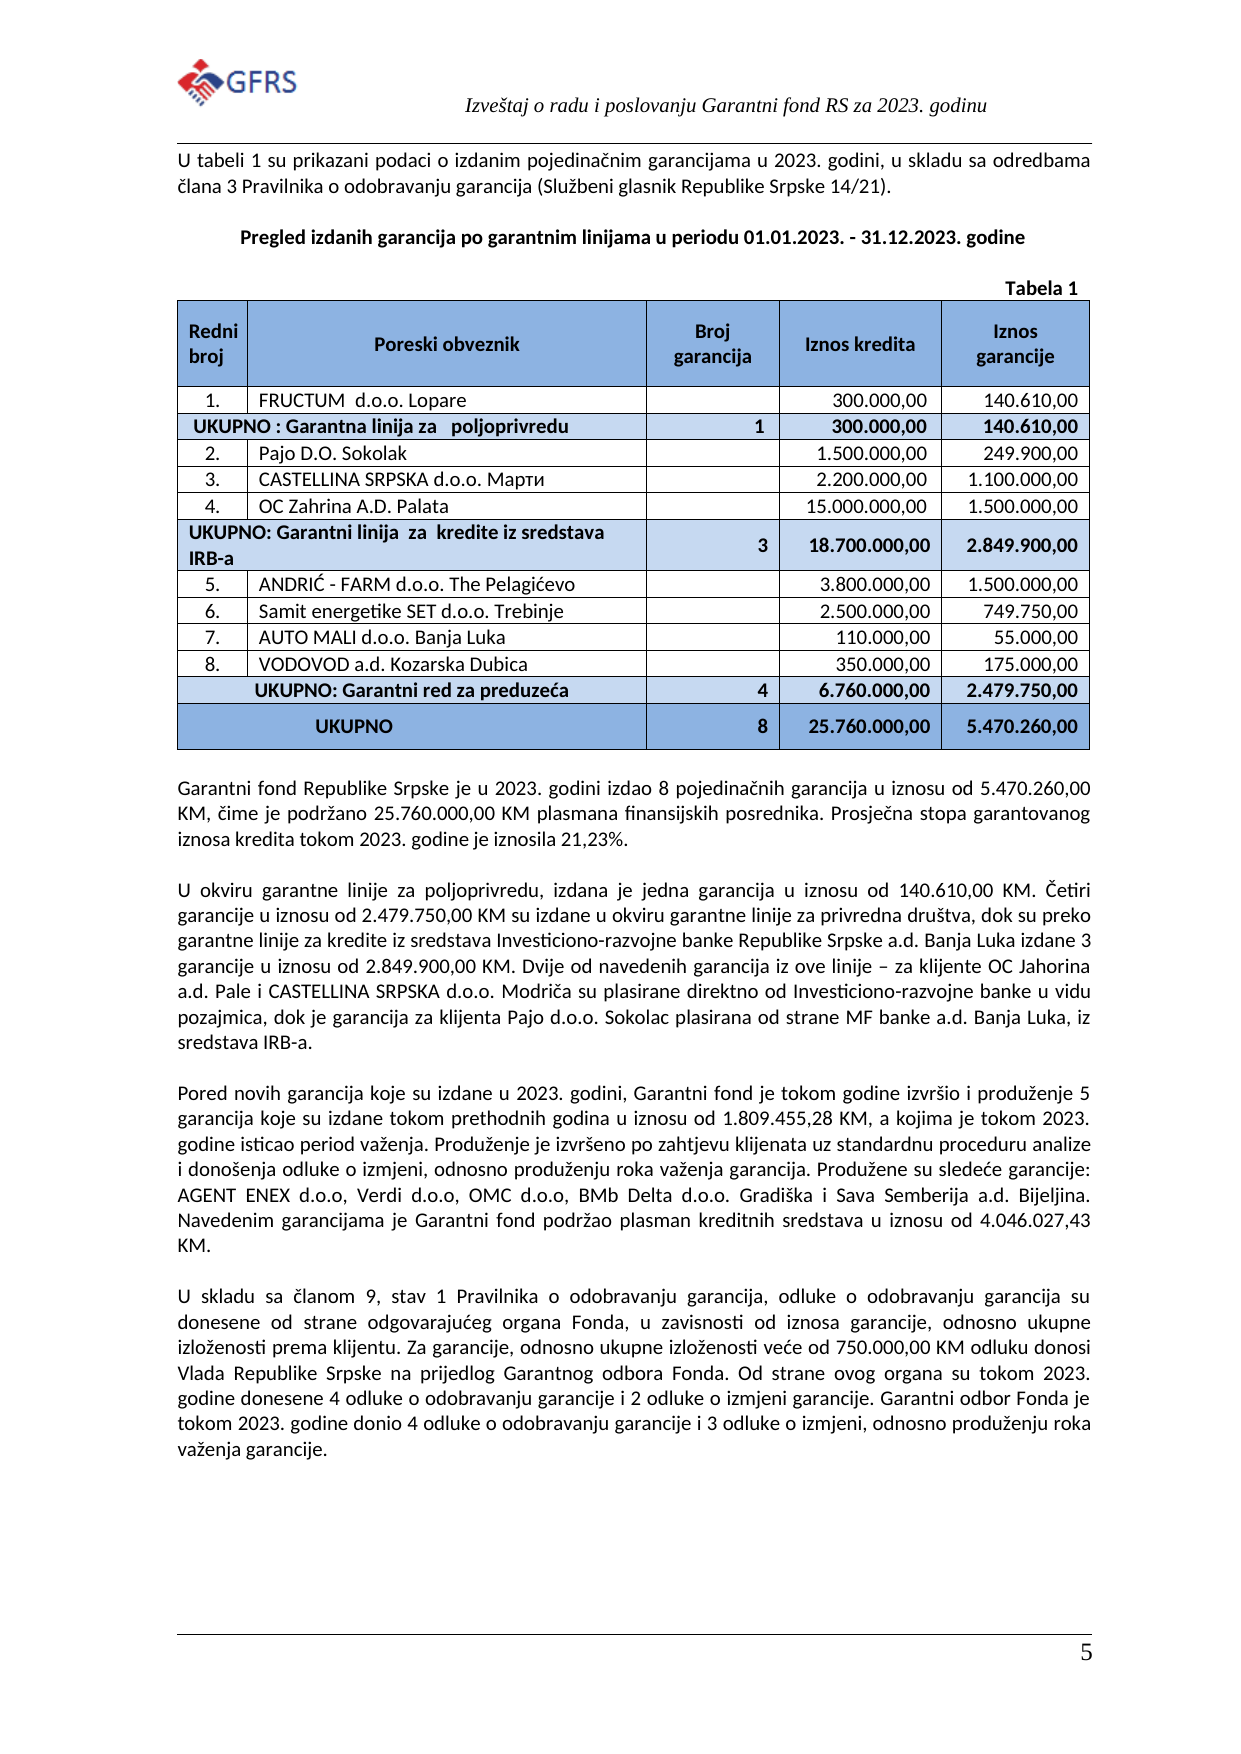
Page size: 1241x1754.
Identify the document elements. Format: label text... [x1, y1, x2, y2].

table_cell [647, 467, 779, 492]
text U skladu sa članom 9, stav 1 Pravilnika o odobravanju garancija, odluke o odobravanju garancija su donesene od strane odgovarajućeg organa Fonda, u zavisnosti od iznosa garancije, odnosno ukupne izloženosti prema klijentu. Za garancije, odnosno ukupne izloženosti veće od 750.000,00 KM odluku donosi Vlada Republike Srpske na prijedlog Garantnog odbora Fonda. Od strane ovog organa su tokom 2023. godine donesene 4 odluke o odobravanju garancije i 2 odluke o izmjeni garancije. Garantni odbor Fonda je tokom 2023. godine donio 4 odluke o odobravanju garancije i 3 odluke o izmjeni, odnosno produženju roka važenja garancije. [177, 1283, 1092, 1461]
table_cell 2.500.000,00 [780, 598, 941, 623]
table_cell 140.610,00 [942, 414, 1089, 439]
table_cell 3. [178, 467, 247, 492]
text Garantni fond Republike Srpske je u 2023. godini izdao 8 pojedinačnih garancija u iznosu od 5.470.260,00 KM, čime je podržano 25.760.000,00 KM plasmana finansijskih posrednika. Prosječna stopa garantovanog iznosa kredita tokom 2023. godine je iznosila 21,23%. [177, 775, 1092, 851]
table_cell 3 [647, 520, 779, 570]
table_cell UKUPNO [178, 704, 646, 749]
table_cell Poreski obveznik [248, 301, 646, 386]
table_cell AUTO MALI d.o.o. Banja Luka [248, 624, 646, 650]
table_cell 6. [178, 598, 247, 623]
table_cell [647, 387, 779, 413]
table_cell Iznos garancije [942, 301, 1089, 386]
table_cell 749.750,00 [942, 598, 1089, 623]
table_cell 110.000,00 [780, 624, 941, 650]
table_cell UKUPNO : Garantna linija za poljoprivredu [178, 414, 646, 439]
table_cell CASTELLINA SRPSKA d.o.o. Марти [248, 467, 646, 492]
text Pored novih garancija koje su izdane u 2023. godini, Garantni fond je tokom godine izvršio i produženje 5 garancija koje su izdane tokom prethodnih godina u iznosu od 1.809.455,28 KM, a kojima je tokom 2023. godine isticao period važenja. Produženje je izvršeno po zahtjevu klijenata uz standardnu proceduru analize i donošenja odluke o izmjeni, odnosno produženju roka važenja garancija. Produžene su sledeće garancije: AGENT ENEX d.o.o, Verdi d.o.o, OMC d.o.o, BMb Delta d.o.o. Gradiška i Sava Semberija a.d. Bijeljina. Navedenim garancijama je Garantni fond podržao plasman kreditnih sredstava u iznosu od 4.046.027,43 KM. [177, 1080, 1092, 1258]
table_cell 300.000,00 [780, 387, 941, 413]
table_cell 4 [647, 677, 779, 703]
table_cell UKUPNO: Garantni red za preduzeća [178, 677, 646, 703]
table_cell 300.000,00 [780, 414, 941, 439]
table_cell Samit energetike SET d.o.o. Trebinje [248, 598, 646, 623]
table_cell UKUPNO: Garantni linija za kredite iz sredstava IRB-a [178, 520, 646, 570]
table_cell ANDRIĆ - FARM d.o.o. The Pelagićevo [248, 571, 646, 597]
table_cell 5. [178, 571, 247, 597]
table_cell [647, 598, 779, 623]
table_cell 7. [178, 624, 247, 650]
table_cell 1.500.000,00 [942, 493, 1089, 518]
list U tabeli 1 su prikazani podaci o izdanim pojedinačnim garancijama u 2023. godini, u skladu sa odredbama člana 3 Pravilnika o odobravanju garancija (Službeni glasnik Republike Srpske 14/21). [177, 148, 1092, 198]
table_cell 1.100.000,00 [942, 467, 1089, 492]
table_cell FRUCTUM d.o.o. Lopare [248, 387, 646, 413]
table_cell [647, 651, 779, 676]
table_cell [647, 571, 779, 597]
table_cell 175.000,00 [942, 651, 1089, 676]
table_cell 1.500.000,00 [942, 571, 1089, 597]
table_cell 2. [178, 440, 247, 466]
table_cell OC Zahrina A.D. Palata [248, 493, 646, 518]
table_cell 2.200.000,00 [780, 467, 941, 492]
table_header Pregled izdanih garancija po garantnim linijama u periodu 01.01.2023. - 31.12.2023. godine Tabela 1 [177, 224, 1089, 300]
table_cell Redni broj [178, 301, 247, 386]
table_cell 5.470.260,00 [942, 704, 1089, 749]
table_cell 350.000,00 [780, 651, 941, 676]
table_cell 3.800.000,00 [780, 571, 941, 597]
table_cell 249.900,00 [942, 440, 1089, 466]
table_cell Pajo D.O. Sokolak [248, 440, 646, 466]
table_cell 6.760.000,00 [780, 677, 941, 703]
table_cell 2.849.900,00 [942, 520, 1089, 570]
table_cell 15.000.000,00 [780, 493, 941, 518]
table_cell 25.760.000,00 [780, 704, 941, 749]
table_cell 18.700.000,00 [780, 520, 941, 570]
table_cell [647, 624, 779, 650]
table_cell 1. [178, 387, 247, 413]
table_cell Iznos kredita [780, 301, 941, 386]
table_cell 1.500.000,00 [780, 440, 941, 466]
table_cell 1 [647, 414, 779, 439]
table_cell [647, 493, 779, 518]
picture [177, 59, 309, 112]
table_cell 8 [647, 704, 779, 749]
table_cell Broj garancija [647, 301, 779, 386]
table_cell 140.610,00 [942, 387, 1089, 413]
text U okviru garantne linije za poljoprivredu, izdana je jedna garancija u iznosu od 140.610,00 KM. Četiri garancije u iznosu od 2.479.750,00 KM su izdane u okviru garantne linije za privredna društva, dok su preko garantne linije za kredite iz sredstava Investiciono-razvojne banke Republike Srpske a.d. Banja Luka izdane 3 garancije u iznosu od 2.849.900,00 KM. Dvije od navedenih garancija iz ove linije – za klijente OC Jahorina a.d. Pale i CASTELLINA SRPSKA d.o.o. Modriča su plasirane direktno od Investiciono-razvojne banke u vidu pozajmica, dok je garancija za klijenta Pajo d.o.o. Sokolac plasirana od strane MF banke a.d. Banja Luka, iz sredstava IRB-a. [177, 877, 1092, 1055]
table_cell [647, 440, 779, 466]
table_cell 8. [178, 651, 247, 676]
table_cell VODOVOD a.d. Kozarska Dubica [248, 651, 646, 676]
table_cell 2.479.750,00 [942, 677, 1089, 703]
table_cell 4. [178, 493, 247, 518]
table_cell 55.000,00 [942, 624, 1089, 650]
